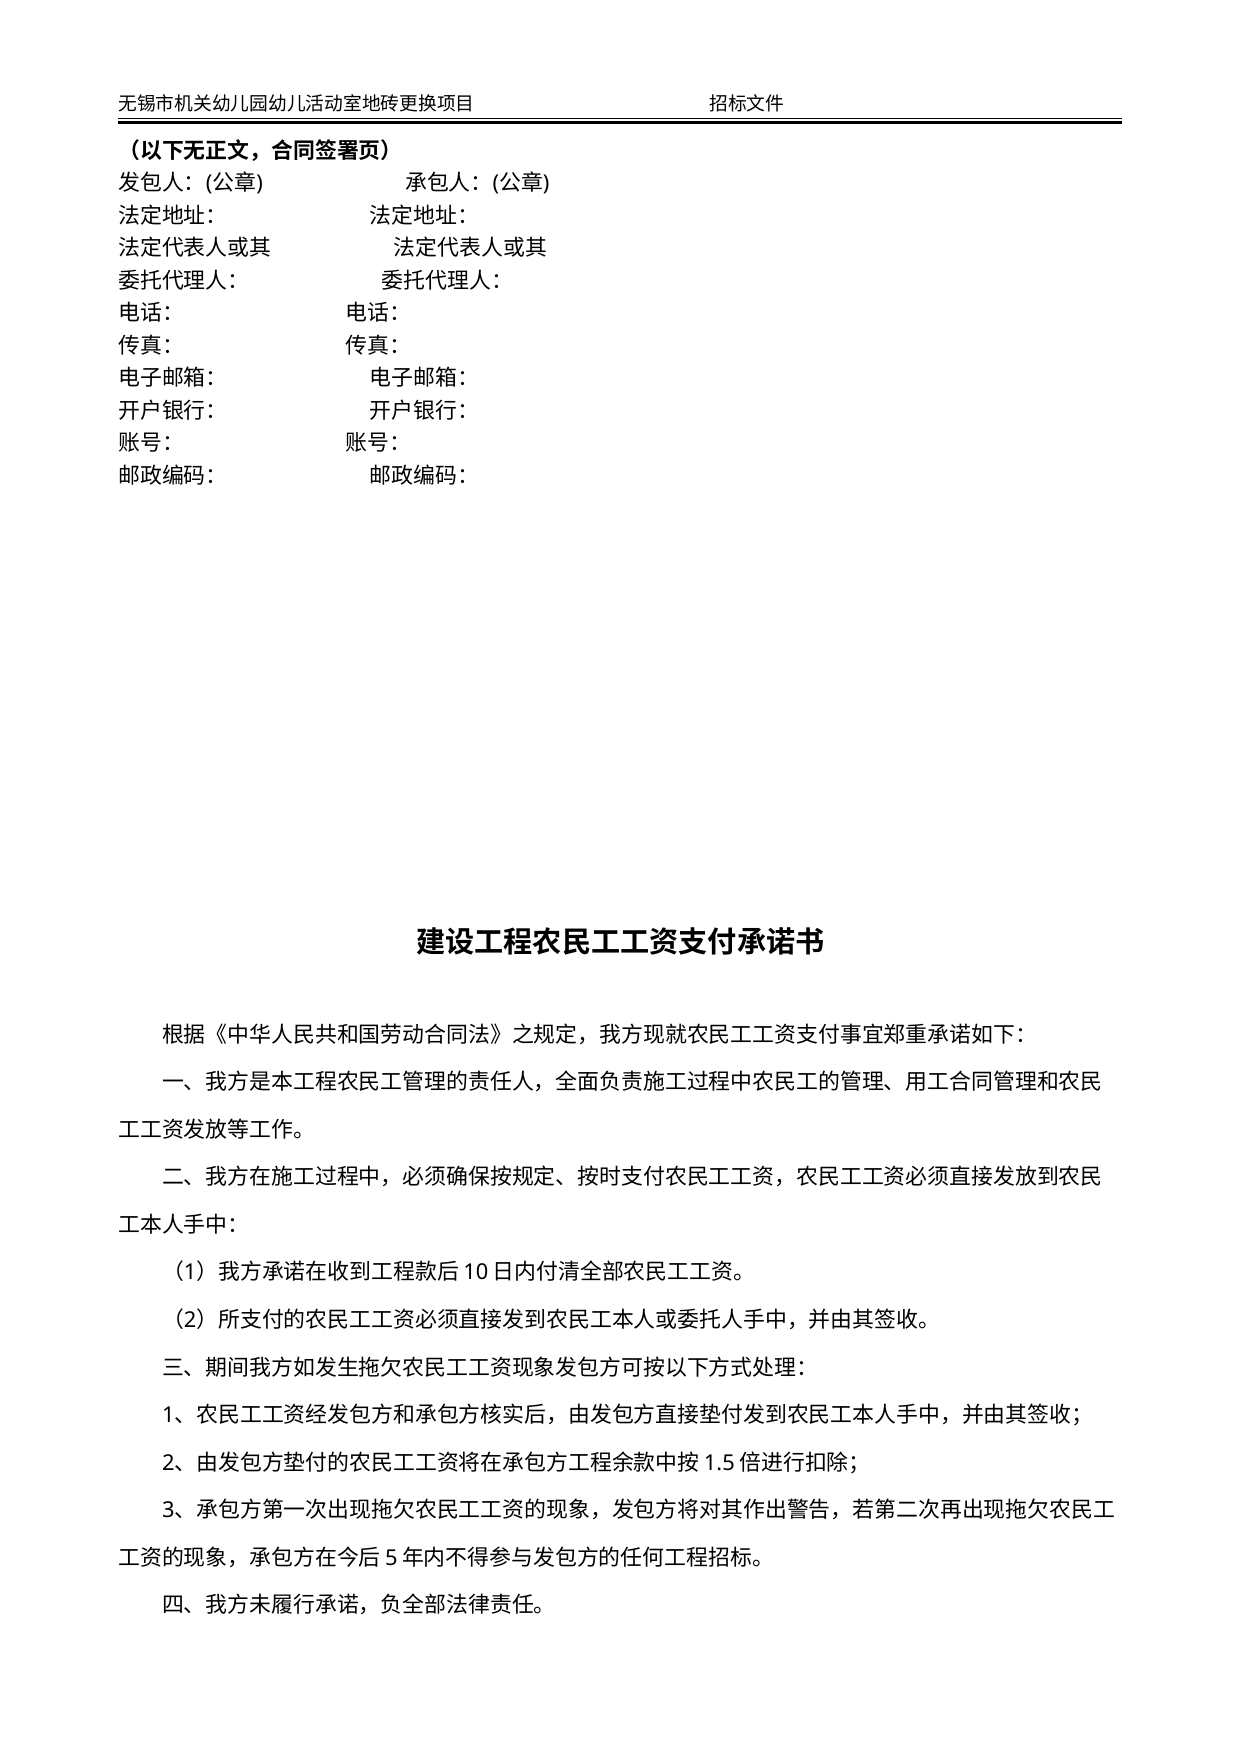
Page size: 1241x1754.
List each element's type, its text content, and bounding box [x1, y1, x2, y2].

text 传真： 传真： [118, 327, 1122, 360]
text 一、我方是本工程农民工管理的责任人，全面负责施工过程中农民工的管理、用工合同管理和农民工工资发放等工作。 [118, 1064, 1122, 1143]
text 电话： 电话： [118, 295, 1122, 327]
text 邮政编码： 邮政编码： [118, 457, 1122, 490]
text 账号： 账号： [118, 425, 1122, 457]
text 发包人：(公章) 承包人：(公章) [118, 165, 1122, 197]
text 四、我方未履行承诺，负全部法律责任。 [118, 1587, 1122, 1619]
text 委托代理人： 委托代理人： [118, 262, 1122, 295]
text 法定代表人或其 法定代表人或其 [118, 230, 1122, 262]
text （以下无正文，合同签署页） [118, 132, 1122, 165]
text 三、期间我方如发生拖欠农民工工资现象发包方可按以下方式处理： [118, 1349, 1122, 1381]
text 二、我方在施工过程中，必须确保按规定、按时支付农民工工资，农民工工资必须直接发放到农民工本人手中： [118, 1159, 1122, 1238]
text （1）我方承诺在收到工程款后10日内付清全部农民工工资。 [118, 1254, 1122, 1286]
text 3、承包方第一次出现拖欠农民工工资的现象，发包方将对其作出警告，若第二次再出现拖欠农民工工资的现象，承包方在今后5年内不得参与发包方的任何工程招标。 [118, 1492, 1122, 1572]
text 建设工程农民工工资支付承诺书 [118, 907, 1122, 972]
text 电子邮箱： 电子邮箱： [118, 360, 1122, 392]
text （2）所支付的农民工工资必须直接发到农民工本人或委托人手中，并由其签收。 [118, 1302, 1122, 1334]
text 开户银行： 开户银行： [118, 392, 1122, 425]
text 法定地址： 法定地址： [118, 197, 1122, 230]
text 2、由发包方垫付的农民工工资将在承包方工程余款中按1.5倍进行扣除； [118, 1444, 1122, 1476]
text 1、农民工工资经发包方和承包方核实后，由发包方直接垫付发到农民工本人手中，并由其签收； [118, 1397, 1122, 1429]
text 根据《中华人民共和国劳动合同法》之规定，我方现就农民工工资支付事宜郑重承诺如下： [118, 1017, 1122, 1048]
